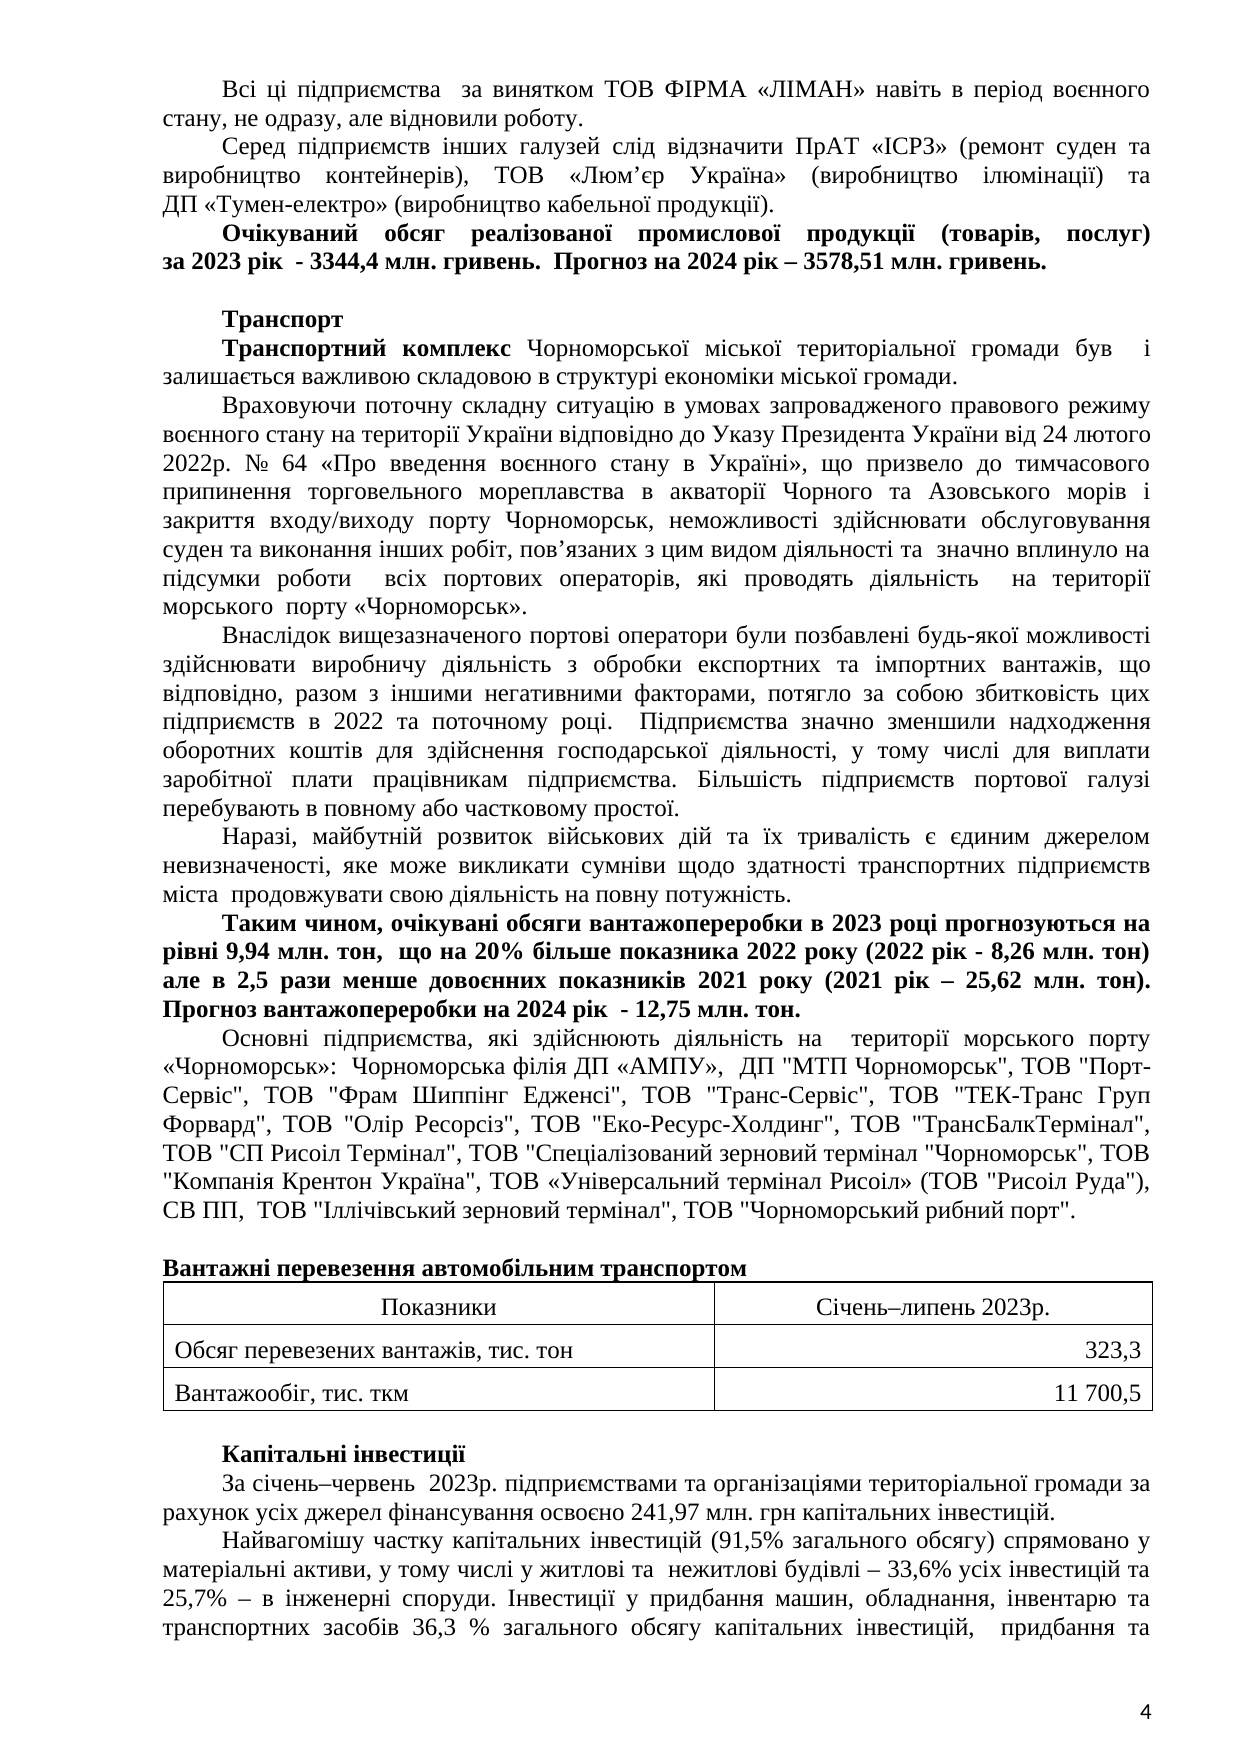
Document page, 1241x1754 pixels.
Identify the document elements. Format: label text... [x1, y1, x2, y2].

text Очікуваний обсяг реалізованої промислової продукції (товарів, послуг) за 2023 рік - 3344,4 млн. гривень. Прогноз на 2024 рік – 3578,51 млн. гривень. [162, 218, 1152, 275]
table_cell 11 700,5 [715, 1368, 1152, 1409]
text Наразі, майбутній розвиток військових дій та їх тривалість є єдиним джерелом невизначеності, яке може викликати сумніви щодо здатності транспортних підприємств міста продовжувати свою діяльність на повну потужність. [162, 821, 1152, 908]
table_cell 323,3 [715, 1325, 1152, 1367]
text Таким чином, очікувані обсяги вантажопереробки в 2023 році прогнозуються на рівні 9,94 млн. тон, що на 20% більше показника 2022 року (2022 рік - 8,26 млн. тон) але в 2,5 рази менше довоєнних показників 2021 року (2021 рік – 25,62 млн. тон). Прогноз вантажопереробки на 2024 рік - 12,75 млн. тон. [162, 908, 1152, 1023]
text Враховуючи поточну складну ситуацію в умовах запровадженого правового режиму воєнного стану на території України відповідно до Указу Президента України від 24 лютого 2022р. № 64 «Про введення воєнного стану в Україні», що призвело до тимчасового припинення торговельного мореплавства в акваторії Чорного та Азовського морів і закриття входу/виходу порту Чорноморськ, неможливості здійснювати обслуговування суден та виконання інших робіт, пов’язаних з цим видом діяльності та значно вплинуло на підсумки роботи всіх портових операторів, які проводять діяльність на території морського порту «Чорноморськ». [162, 390, 1152, 620]
text Вантажні перевезення автомобільним транспортом [162, 1253, 1152, 1281]
text Транспорт [162, 304, 1152, 333]
table_header Показники [164, 1283, 714, 1324]
text Всі ці підприємства за винятком ТОВ ФІРМА «ЛІМАН» навіть в період воєнного стану, не одразу, але відновили роботу. [162, 74, 1152, 131]
text Внаслідок вищезазначеного портові оператори були позбавлені будь-якої можливості здійснювати виробничу діяльність з обробки експортних та імпортних вантажів, що відповідно, разом з іншими негативними факторами, потягло за собою збитковість цих підприємств в 2022 та поточному році. Підприємства значно зменшили надходження оборотних коштів для здійснення господарської діяльності, у тому числі для виплати заробітної плати працівникам підприємства. Більшість підприємств портової галузі перебувають в повному або частковому простої. [162, 620, 1152, 821]
text Капітальні інвестиції [162, 1439, 1152, 1468]
text Серед підприємств інших галузей слід відзначити ПрАТ «ІСРЗ» (ремонт суден та виробництво контейнерів), ТОВ «Люм’єр Україна» (виробництво ілюмінації) та ДП «Тумен-електро» (виробництво кабельної продукції). [162, 131, 1152, 218]
table_header Січень–липень 2023р. [715, 1283, 1152, 1324]
text Транспортний комплекс Чорноморської міської територіальної громади був і залишається важливою складовою в структурі економіки міської громади. [162, 333, 1152, 390]
text За січень–червень 2023р. підприємствами та організаціями територіальної громади за рахунок усіх джерел фінансування освоєно 241,97 млн. грн капітальних інвестицій. [162, 1468, 1152, 1526]
table_cell Вантажообіг, тис. ткм [164, 1368, 714, 1409]
table_cell Обсяг перевезених вантажів, тис. тон [164, 1325, 714, 1367]
text Основні підприємства, які здійснюють діяльність на території морського порту «Чорноморськ»: Чорноморська філія ДП «АМПУ», ДП "МТП Чорноморськ", ТОВ "Порт-Сервіс", ТОВ "Фрам Шиппінг Едженсі", ТОВ "Транс-Сервіс", ТОВ "ТЕК-Транс Груп Форвард", ТОВ "Олір Ресорсіз", ТОВ "Еко-Ресурс-Холдинг", ТОВ "ТрансБалкТермінал", ТОВ "СП Рисоіл Термінал", ТОВ "Спеціалізований зерновий термінал "Чорноморськ", ТОВ "Компанія Крентон Україна", ТОВ «Універсальний термінал Рисоіл» (ТОВ "Рисоіл Руда"), СВ ПП, ТОВ "Іллічівський зерновий термінал", ТОВ "Чорноморський рибний порт". [162, 1023, 1152, 1224]
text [162, 1526, 1152, 1641]
